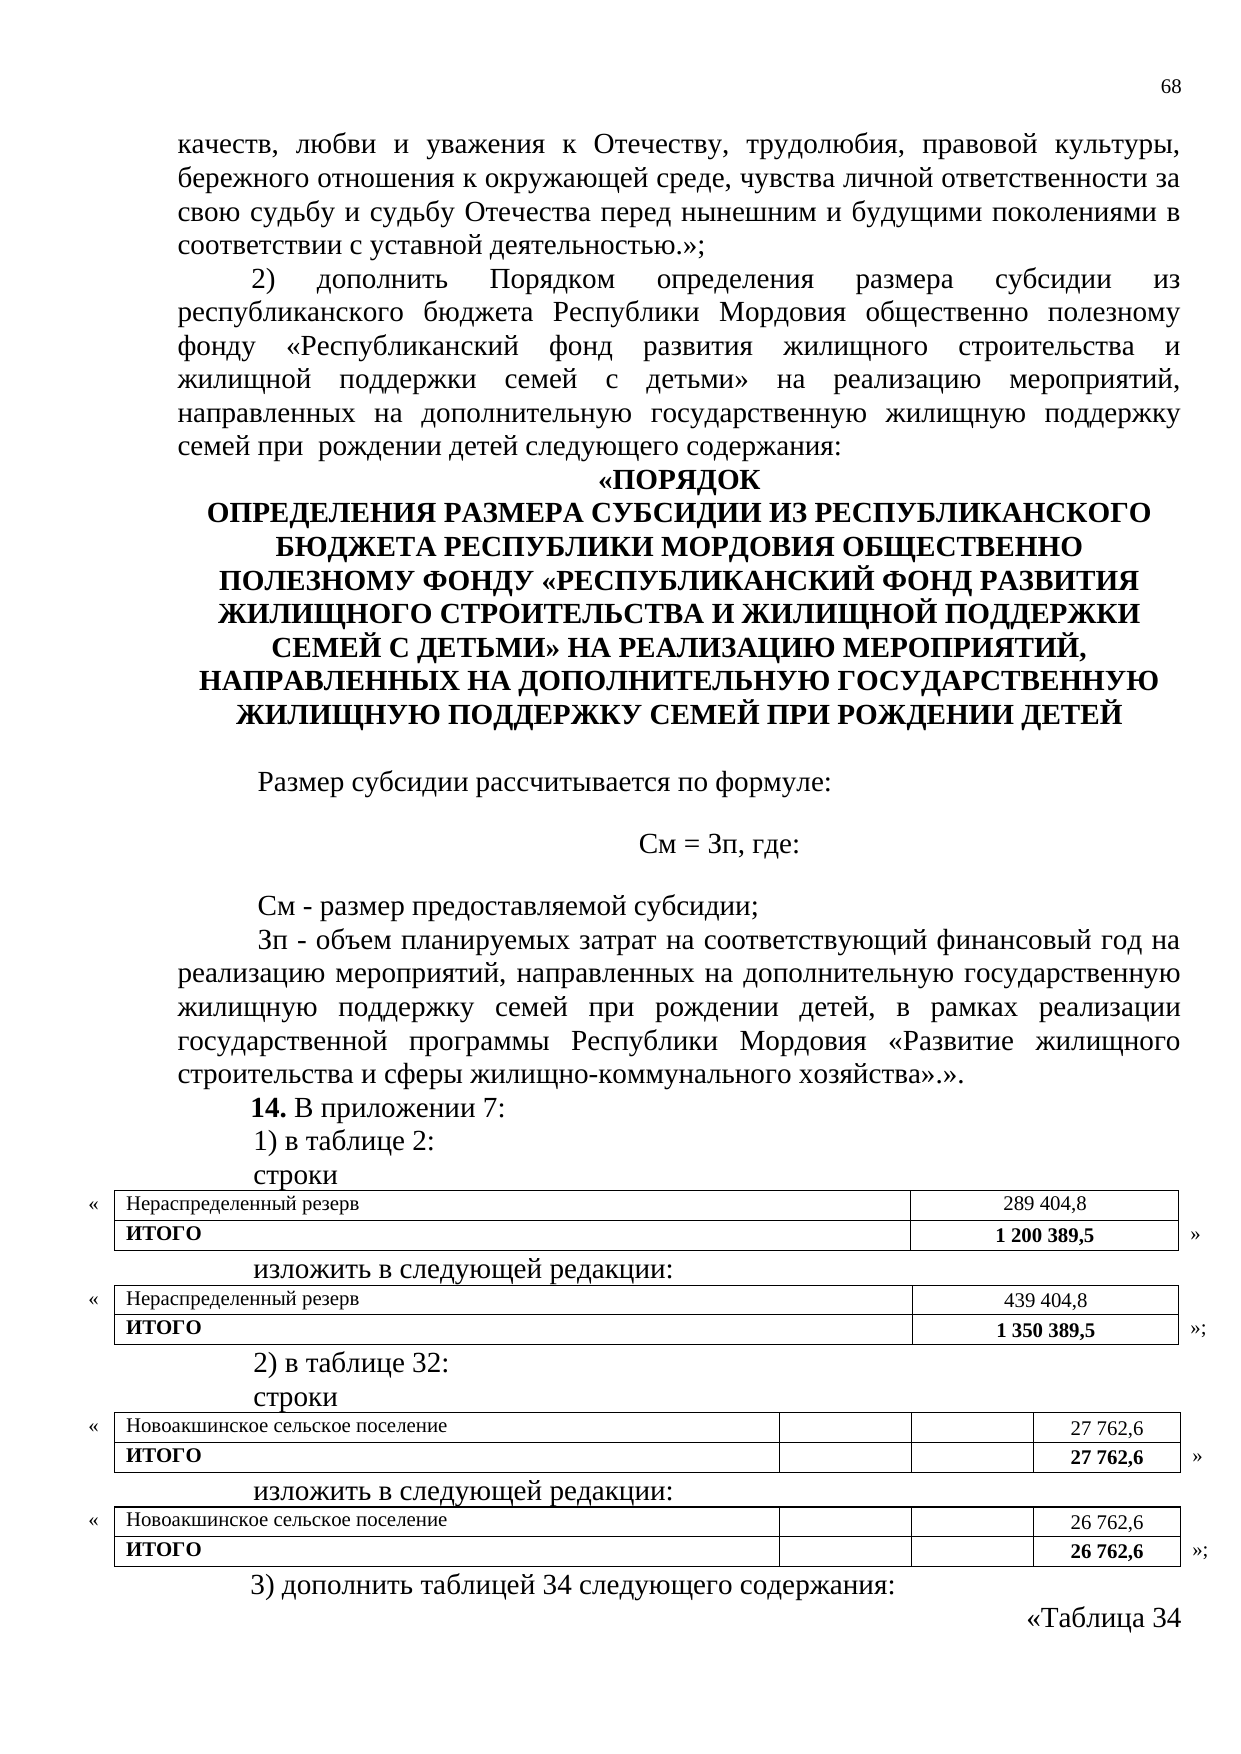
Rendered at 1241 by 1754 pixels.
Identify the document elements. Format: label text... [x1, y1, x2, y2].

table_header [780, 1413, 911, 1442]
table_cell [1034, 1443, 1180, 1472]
text ОПРЕДЕЛЕНИЯ РАЗМЕРА СУБСИДИИ ИЗ РЕСПУБЛИКАНСКОГО БЮДЖЕТА РЕСПУБЛИКИ МОРДОВИЯ ОБЩЕСТВЕННО ПОЛЕЗНОМУ ФОНДУ «РЕСПУБЛИКАНСКИЙ ФОНД РАЗВИТИЯ ЖИЛИЩНОГО СТРОИТЕЛЬСТВА И ЖИЛИЩНОЙ ПОДДЕРЖКИ СЕМЕЙ С ДЕТЬМИ» НА РЕАЛИЗАЦИЮ МЕРОПРИЯТИЙ, НАПРАВЛЕННЫХ НА ДОПОЛНИТЕЛЬНУЮ ГОСУДАРСТВЕННУЮ ЖИЛИЩНУЮ ПОДДЕРЖКУ СЕМЕЙ ПРИ РОЖДЕНИИ ДЕТЕЙ [177, 496, 1181, 730]
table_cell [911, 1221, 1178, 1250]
text «Таблица 34 [177, 1601, 1181, 1634]
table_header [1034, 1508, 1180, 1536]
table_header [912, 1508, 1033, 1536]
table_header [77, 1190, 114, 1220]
text изложить в следующей редакции: [101, 1251, 1181, 1284]
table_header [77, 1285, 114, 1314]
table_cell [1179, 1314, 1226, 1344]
text Размер субсидии рассчитывается по формуле: [177, 764, 1181, 797]
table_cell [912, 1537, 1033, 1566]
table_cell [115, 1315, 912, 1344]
text строки [101, 1379, 1181, 1412]
text 2) дополнить Порядком определения размера субсидии из республиканского бюджета Республики Мордовия общественно полезному фонду «Республиканский фонд развития жилищного строительства и жилищной поддержки семей с детьми» на реализацию мероприятий, направленных на дополнительную государственную жилищную поддержку семей при рождении детей следующего содержания: [177, 261, 1181, 462]
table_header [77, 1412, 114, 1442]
text 14. В приложении 7: [177, 1090, 1181, 1123]
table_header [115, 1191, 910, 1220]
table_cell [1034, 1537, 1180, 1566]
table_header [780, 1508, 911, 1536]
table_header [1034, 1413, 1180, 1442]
text Зп - объем планируемых затрат на соответствующий финансовый год на реализацию мероприятий, направленных на дополнительную государственную жилищную поддержку семей при рождении детей, в рамках реализации государственной программы Республики Мордовия «Развитие жилищного строительства и сферы жилищно-коммунального хозяйства».». [177, 922, 1181, 1090]
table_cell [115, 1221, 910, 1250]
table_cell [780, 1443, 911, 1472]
text 2) в таблице 32: [101, 1345, 1181, 1379]
text 3) дополнить таблицей 34 следующего содержания: [177, 1567, 1181, 1601]
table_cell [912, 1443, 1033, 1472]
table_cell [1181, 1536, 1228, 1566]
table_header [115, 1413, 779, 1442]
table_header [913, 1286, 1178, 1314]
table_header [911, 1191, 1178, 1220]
text строки [101, 1157, 1181, 1190]
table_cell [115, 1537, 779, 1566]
text См = Зп, где: [177, 826, 1181, 860]
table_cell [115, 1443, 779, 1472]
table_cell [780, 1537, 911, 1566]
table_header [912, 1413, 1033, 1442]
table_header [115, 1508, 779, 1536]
text См - размер предоставляемой субсидии; [177, 888, 1181, 922]
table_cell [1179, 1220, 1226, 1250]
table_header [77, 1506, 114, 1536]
text изложить в следующей редакции: [101, 1473, 1181, 1506]
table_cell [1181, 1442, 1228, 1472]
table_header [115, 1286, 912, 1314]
text 1) в таблице 2: [101, 1123, 1181, 1157]
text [177, 127, 1181, 261]
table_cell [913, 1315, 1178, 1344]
text «ПОРЯДОК [177, 462, 1181, 496]
